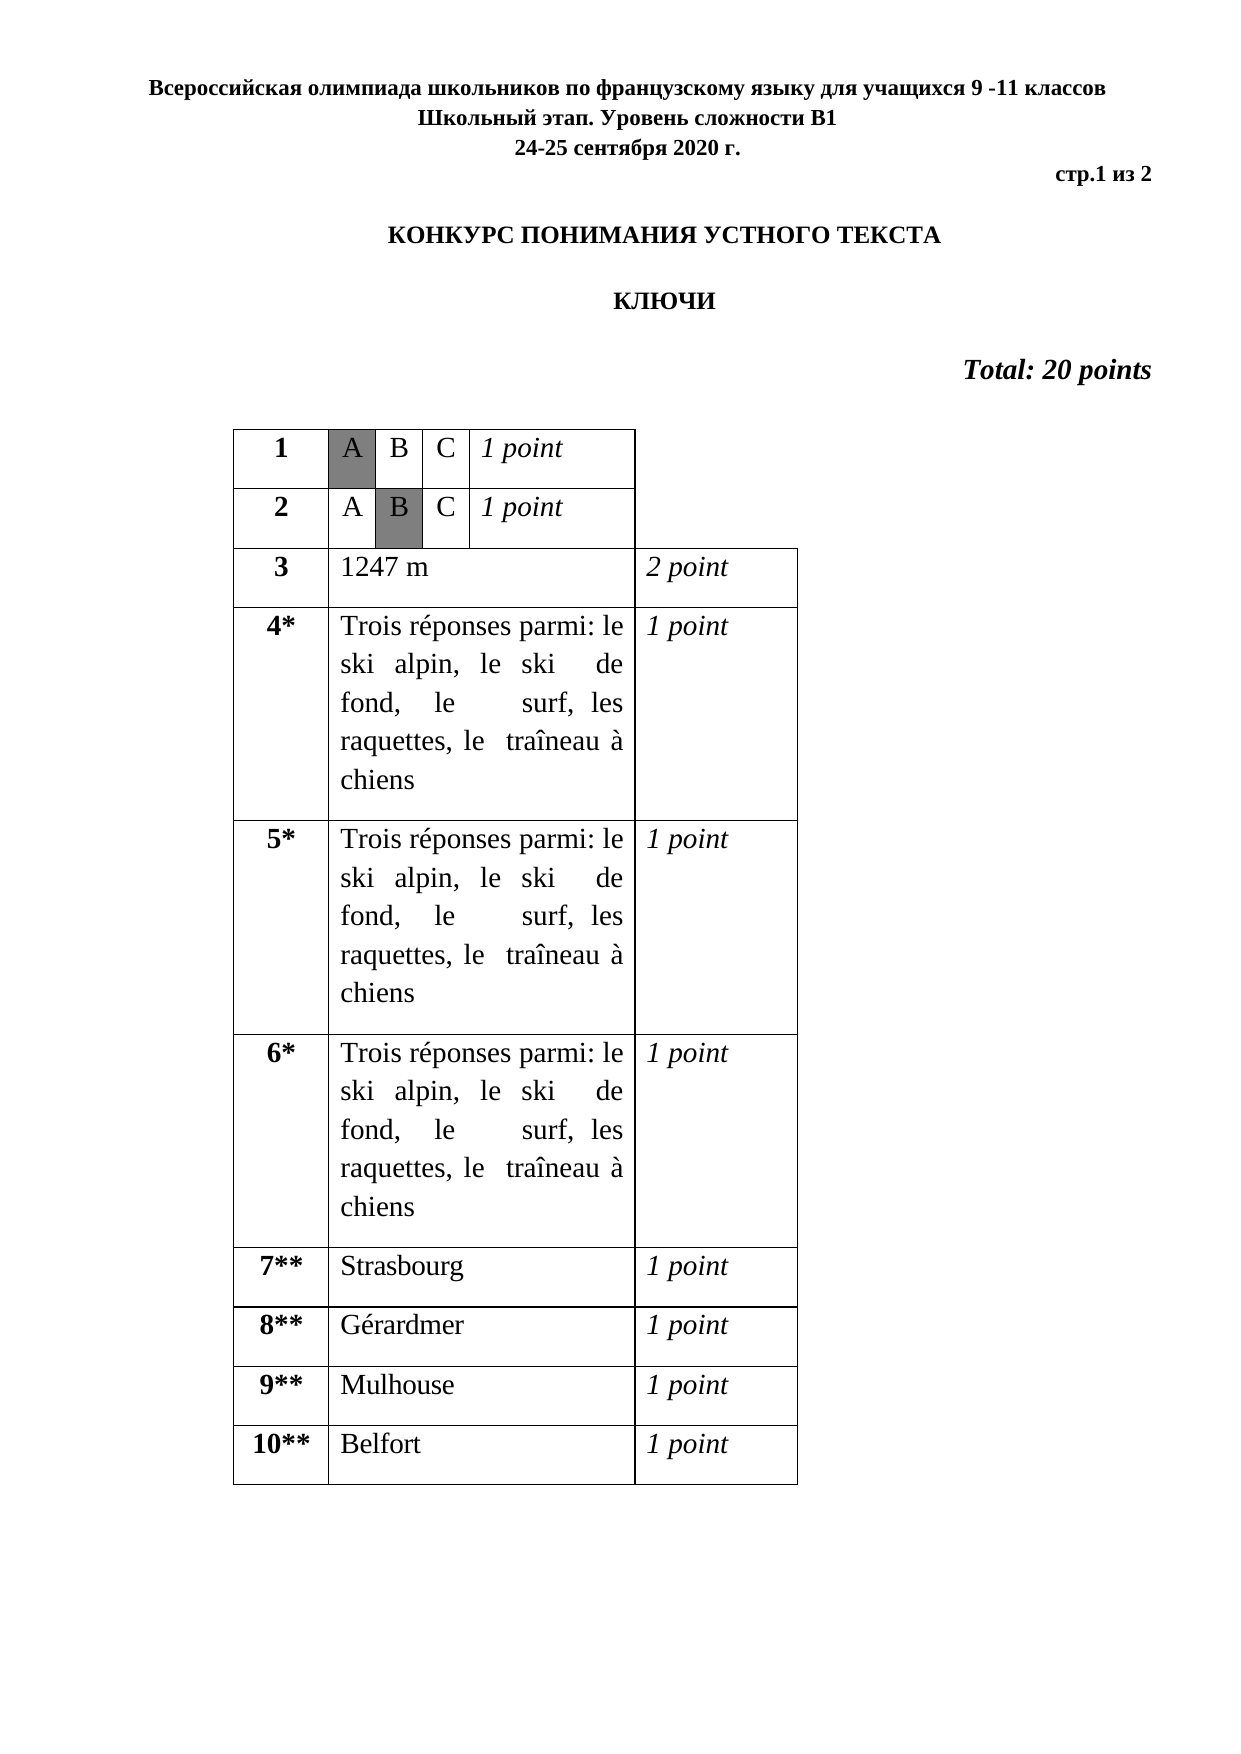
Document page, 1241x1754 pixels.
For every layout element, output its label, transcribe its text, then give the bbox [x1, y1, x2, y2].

table_cell 1 point [636, 1035, 797, 1247]
table_cell 1 point [636, 1367, 797, 1425]
table_cell Trois réponses parmi: le ski alpin, le ski de fond, le surf, les raquettes, le traîneau à chiens [329, 1035, 634, 1247]
table_cell 9** [234, 1367, 328, 1425]
table_header B [376, 430, 422, 488]
table_cell 7** [234, 1248, 328, 1306]
table_cell 4* [234, 608, 328, 820]
table_cell 1247 m [329, 549, 634, 607]
table_cell 5* [234, 821, 328, 1034]
text Total: 20 points [177, 352, 1152, 386]
table_cell Mulhouse [329, 1367, 634, 1425]
table_cell 1 point [636, 1308, 797, 1366]
text Ключи [177, 286, 1152, 315]
table_cell 3 [234, 549, 328, 607]
table_header 1 point [470, 430, 634, 488]
table_cell 2 [234, 489, 328, 548]
table_cell 1 point [636, 1426, 797, 1484]
table_cell 1 point [636, 821, 797, 1034]
table_header 1 [234, 430, 328, 488]
table_cell 1 point [470, 489, 634, 548]
table_cell Gérardmer [329, 1308, 634, 1366]
text Конкурс понимания устного текста [177, 220, 1152, 249]
table_cell Trois réponses parmi: le ski alpin, le ski de fond, le surf, les raquettes, le traîneau à chiens [329, 821, 634, 1034]
table_cell 1 point [636, 608, 797, 820]
table_cell C [423, 489, 469, 548]
table_header C [423, 430, 469, 488]
table_cell B [376, 489, 422, 548]
table_cell A [329, 489, 375, 548]
table_cell 1 point [636, 1248, 797, 1306]
table_header A [329, 430, 375, 488]
table_cell 6* [234, 1035, 328, 1247]
table_cell 10** [234, 1426, 328, 1484]
table_cell Strasbourg [329, 1248, 634, 1306]
table_cell 8** [234, 1308, 328, 1366]
table_cell Belfort [329, 1426, 634, 1484]
table_cell 2 point [636, 549, 797, 607]
table_cell Trois réponses parmi: le ski alpin, le ski de fond, le surf, les raquettes, le traîneau à chiens [329, 608, 634, 820]
